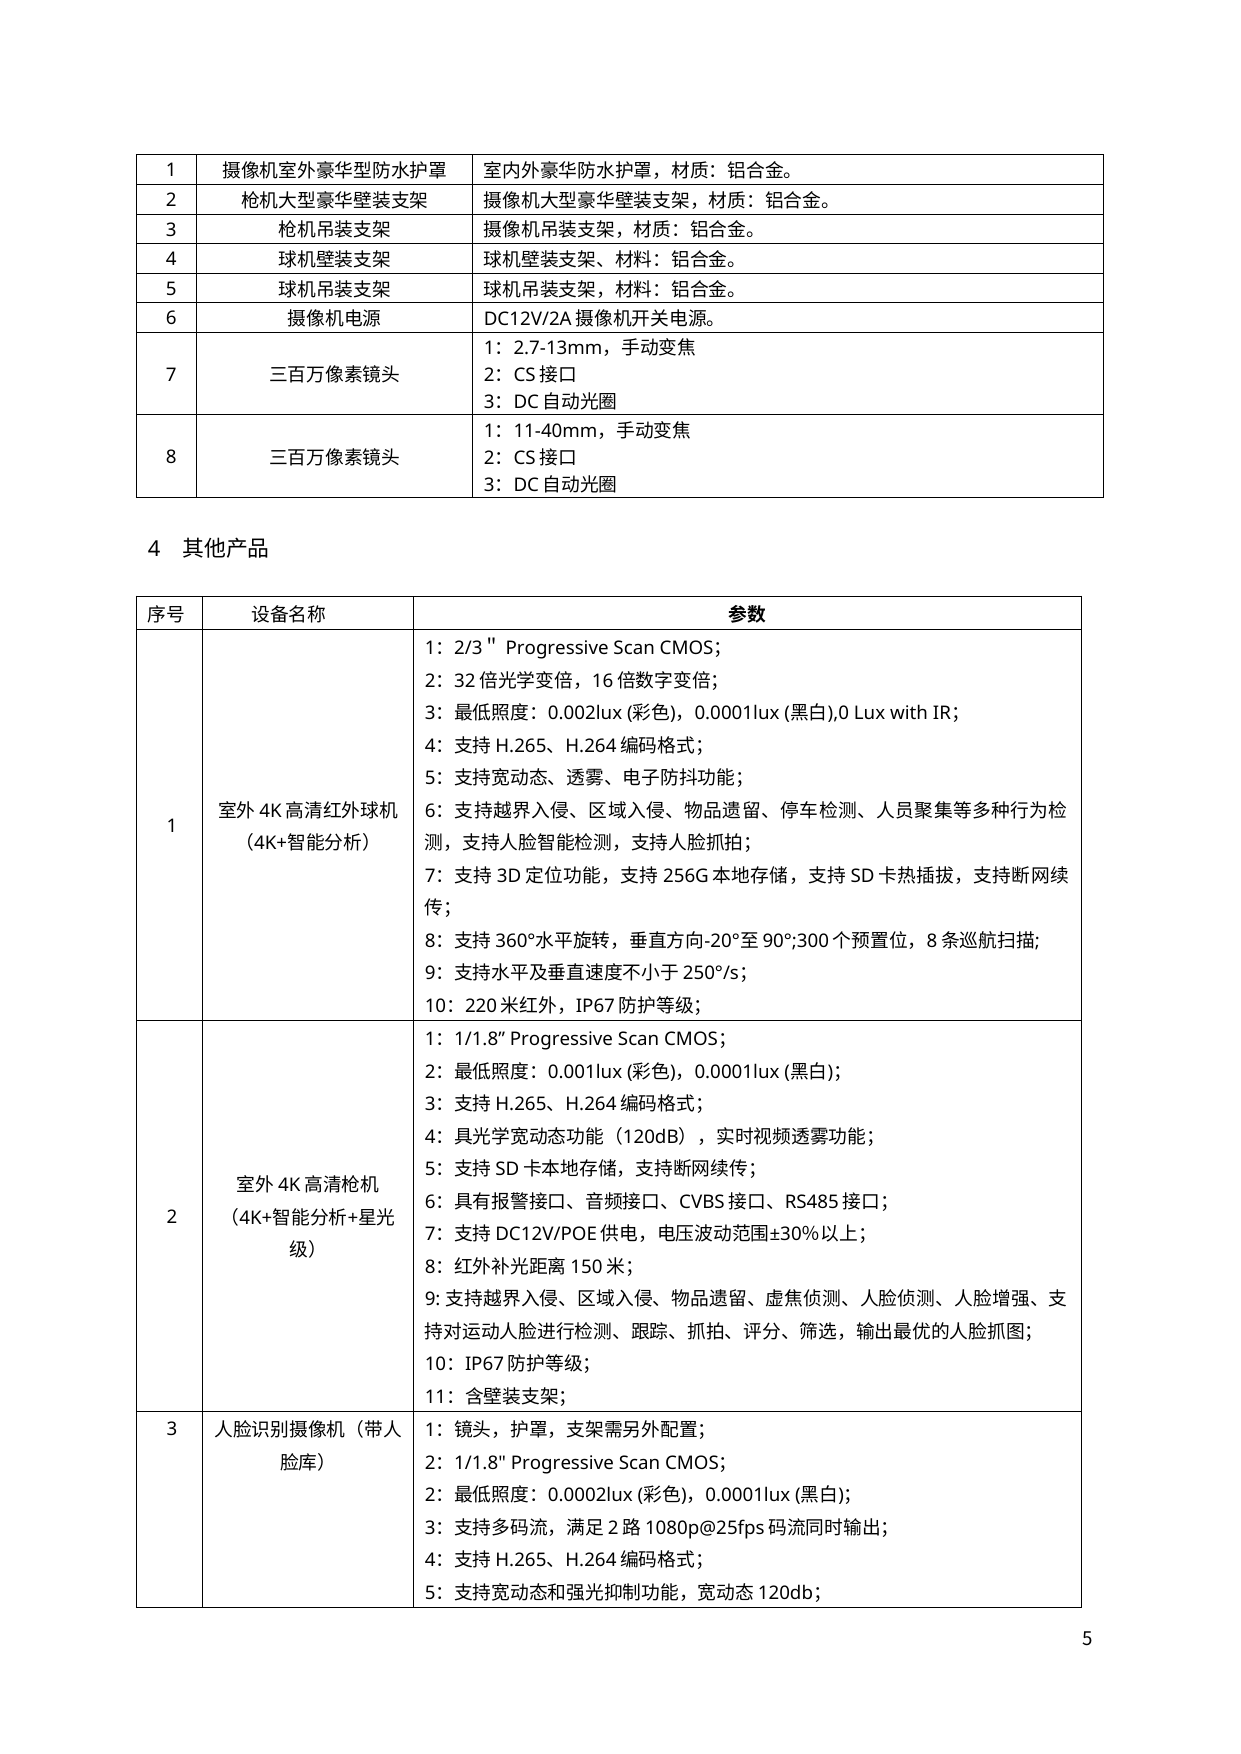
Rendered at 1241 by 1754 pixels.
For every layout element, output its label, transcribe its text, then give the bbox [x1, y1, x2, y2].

table_cell 人脸识别摄像机（带人脸库） [203, 1412, 413, 1607]
table_cell 1：1/1.8” Progressive Scan CMOS； 2：最低照度：0.001lux (彩色)，0.0001lux (黑白)； 3：支持H.265、H.264编码格式； 4：具光学宽动态功能（120dB），实时视频透雾功能； 5：支持SD卡本地存储，支持断网续传； 6：具有报警接口、音频接口、CVBS接口、RS485接口； 7：支持DC12V/POE供电，电压波动范围±30％以上； 8：红外补光距离150米； 9: 支持越界入侵、区域入侵、物品遗留、虚焦侦测、人脸侦测、人脸增强、支持对运动人脸进行检测、跟踪、抓拍、评分、筛选，输出最优的人脸抓图； 10：IP67防护等级； 11：含壁装支架； [414, 1021, 1081, 1411]
text 其他产品 [148, 531, 1092, 563]
table_cell 2 [137, 185, 196, 213]
table_cell 摄像机电源 [197, 303, 472, 332]
table_cell 三百万像素镜头 [197, 333, 472, 414]
table_cell DC12V/2A摄像机开关电源。 [473, 303, 1103, 332]
table_cell 球机吊装支架 [197, 274, 472, 302]
table_cell 7 [137, 333, 196, 414]
table_cell 室外4K高清红外球机（4K+智能分析） [203, 630, 413, 1020]
table_cell 摄像机吊装支架，材质：铝合金。 [473, 215, 1103, 243]
table_cell 球机吊装支架，材料：铝合金。 [473, 274, 1103, 302]
table_cell 1 [137, 155, 196, 184]
table_header 序号 [137, 597, 202, 629]
table_cell 球机壁装支架、材料：铝合金。 [473, 244, 1103, 273]
table_cell 1：2/3＂ Progressive Scan CMOS； 2：32倍光学变倍，16倍数字变倍； 3：最低照度：0.002lux (彩色)，0.0001lux (黑白),0 Lux with IR； 4：支持H.265、H.264编码格式； 5：支持宽动态、透雾、电子防抖功能； 6：支持越界入侵、区域入侵、物品遗留、停车检测、人员聚集等多种行为检测，支持人脸智能检测，支持人脸抓拍； 7：支持3D定位功能，支持256G本地存储，支持SD卡热插拔，支持断网续传； 8：支持360°水平旋转，垂直方向-20°至90°;300个预置位，8条巡航扫描; 9：支持水平及垂直速度不小于250°/s； 10：220米红外，IP67防护等级； [414, 630, 1081, 1020]
table_cell 4 [137, 244, 196, 273]
table_cell 5 [137, 274, 196, 302]
table_cell 室内外豪华防水护罩，材质：铝合金。 [473, 155, 1103, 184]
table_cell 1：2.7-13mm，手动变焦 2：CS接口 3：DC自动光圈 [473, 333, 1103, 414]
table_cell 三百万像素镜头 [197, 415, 472, 497]
table_cell 枪机大型豪华壁装支架 [197, 185, 472, 213]
table_cell 6 [137, 303, 196, 332]
table_cell 8 [137, 415, 196, 497]
table_cell 摄像机大型豪华壁装支架，材质：铝合金。 [473, 185, 1103, 213]
table_cell 3 [137, 1412, 202, 1607]
table_cell 枪机吊装支架 [197, 215, 472, 243]
table_header 设备名称 [203, 597, 413, 629]
table_header 参数 [414, 597, 1081, 629]
table_cell 摄像机室外豪华型防水护罩 [197, 155, 472, 184]
table_cell 1 [137, 630, 202, 1020]
table_cell 2 [137, 1021, 202, 1411]
table_cell 室外4K高清枪机（4K+智能分析+星光级） [203, 1021, 413, 1411]
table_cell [414, 1412, 1081, 1607]
table_cell 1：11-40mm，手动变焦 2：CS接口 3：DC自动光圈 [473, 415, 1103, 497]
table_cell 球机壁装支架 [197, 244, 472, 273]
table_cell 3 [137, 215, 196, 243]
